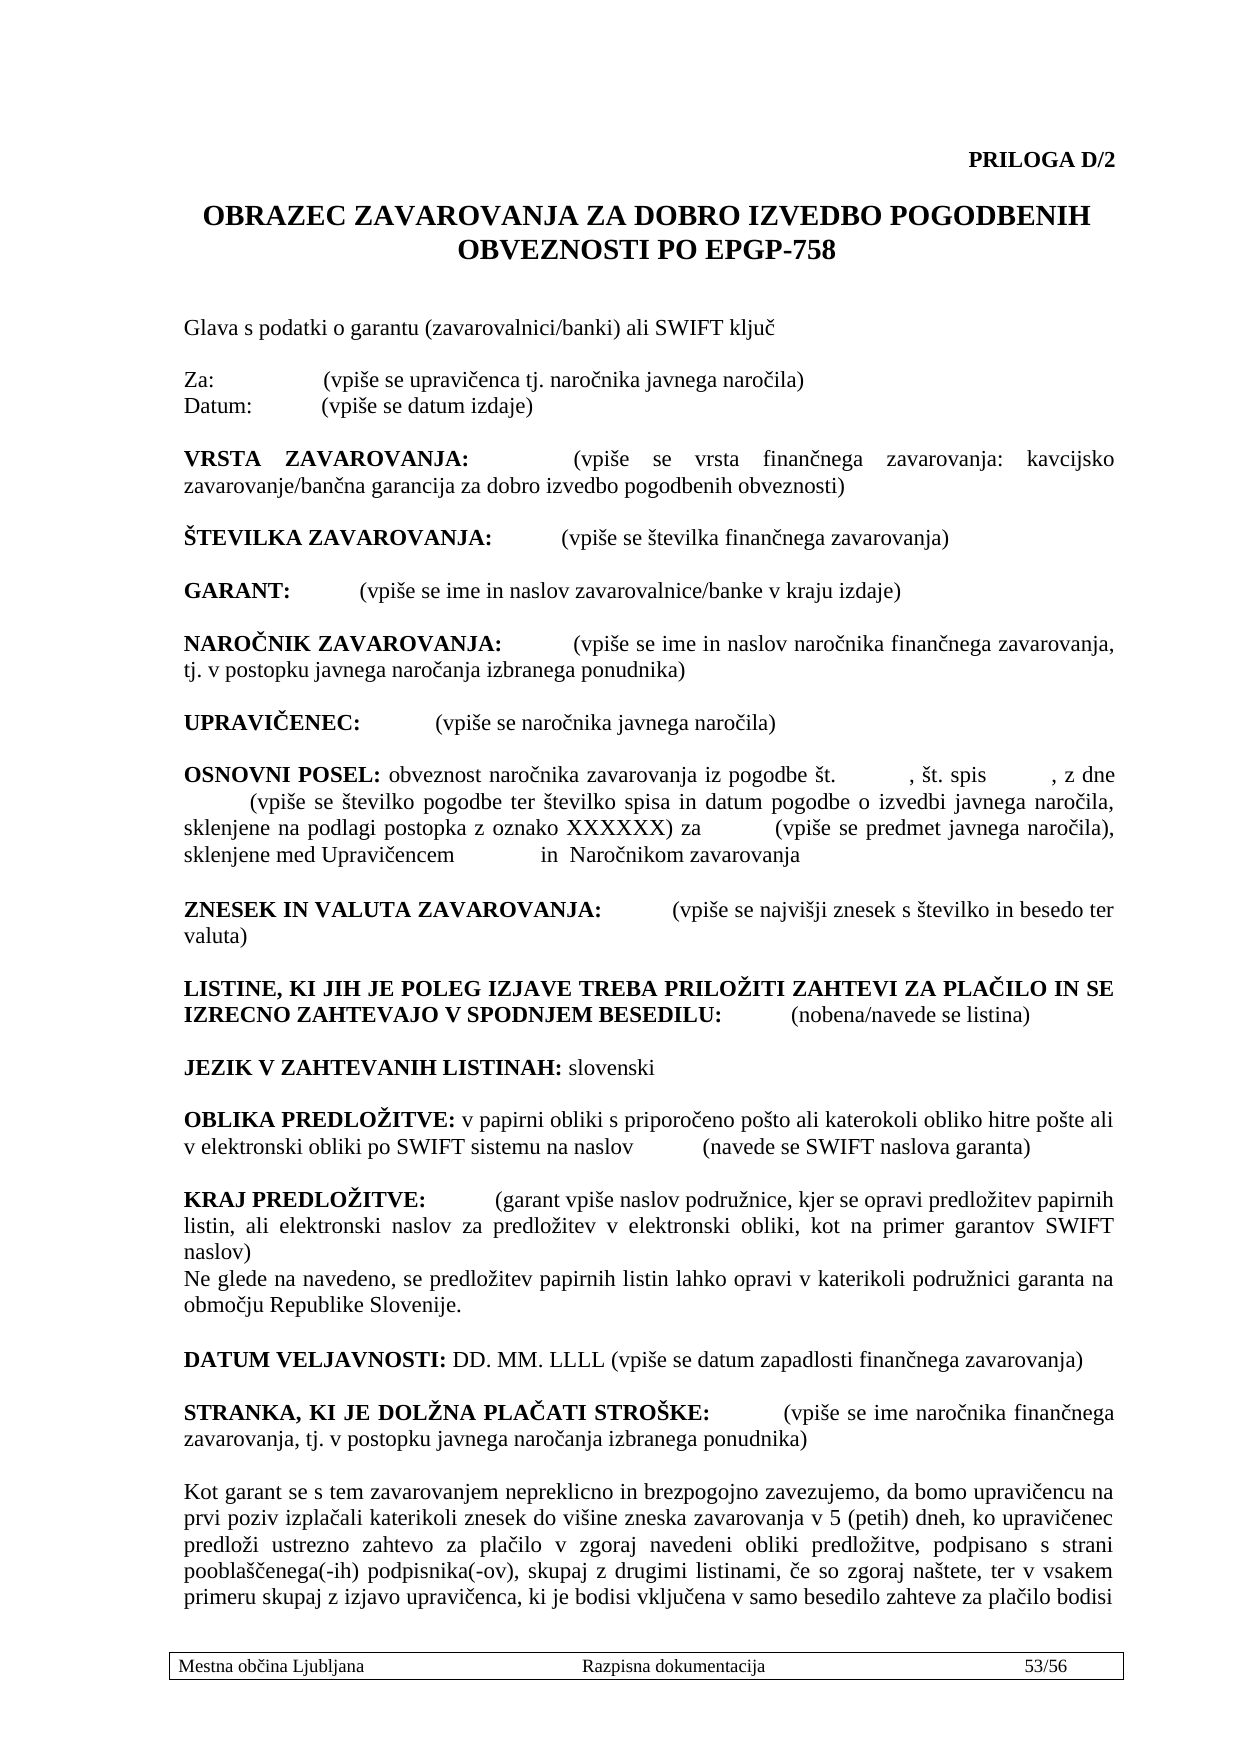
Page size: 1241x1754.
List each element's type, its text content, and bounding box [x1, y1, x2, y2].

text STRANKA, KI JE DOLŽNA PLAČATI STROŠKE: (vpiše se ime naročnika finančnega zavarovanja, tj. v postopku javnega naročanja izbranega ponudnika) [184, 1399, 1115, 1452]
text UPRAVIČENEC: (vpiše se naročnika javnega naročila) [184, 709, 1115, 735]
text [184, 1478, 1115, 1610]
text KRAJ PREDLOŽITVE: (garant vpiše naslov podružnice, kjer se opravi predložitev papirnih listin, ali elektronski naslov za predložitev v elektronski obliki, kot na primer garantov SWIFT naslov) [184, 1186, 1115, 1265]
text GARANT: (vpiše se ime in naslov zavarovalnice/banke v kraju izdaje) [184, 577, 1115, 603]
text Za: (vpiše se upravičenca tj. naročnika javnega naročila) [184, 366, 1115, 393]
text DATUM VELJAVNOSTI: DD. MM. LLLL (vpiše se datum zapadlosti finančnega zavarovanja) [184, 1346, 1115, 1372]
text Datum: (vpiše se datum izdaje) [184, 393, 1115, 419]
text LISTINE, KI JIH JE POLEG IZJAVE TREBA PRILOŽITI ZAHTEVI ZA PLAČILO IN SE IZRECNO ZAHTEVAJO V SPODNJEM BESEDILU: (nobena/navede se listina) [184, 975, 1115, 1027]
text ZNESEK IN VALUTA ZAVAROVANJA: (vpiše se najvišji znesek s številko in besedo ter valuta) [184, 896, 1115, 948]
text OSNOVNI POSEL: obveznost naročnika zavarovanja iz pogodbe št. , št. spis , z dne (vpiše se številko pogodbe ter številko spisa in datum pogodbe o izvedbi javnega naročila, sklenjene na podlagi postopka z oznako XXXXXX) za (vpiše se predmet javnega naročila), sklenjene med Upravičencem in Naročnikom zavarovanja [184, 762, 1115, 867]
text Ne glede na navedeno, se predložitev papirnih listin lahko opravi v katerikoli podružnici garanta na območju Republike Slovenije. [184, 1265, 1115, 1317]
text ŠTEVILKA ZAVAROVANJA: (vpiše se številka finančnega zavarovanja) [184, 524, 1115, 551]
text OBLIKA PREDLOŽITVE: v papirni obliki s priporočeno pošto ali katerokoli obliko hitre pošte ali v elektronski obliki po SWIFT sistemu na naslov (navede se SWIFT naslova garanta) [184, 1107, 1115, 1159]
text NAROČNIK ZAVAROVANJA: (vpiše se ime in naslov naročnika finančnega zavarovanja, tj. v postopku javnega naročanja izbranega ponudnika) [184, 630, 1115, 682]
text PRILOGA D/2 [66, 146, 1115, 172]
text VRSTA ZAVAROVANJA: (vpiše se vrsta finančnega zavarovanja: kavcijsko zavarovanje/bančna garancija za dobro izvedbo pogodbenih obveznosti) [184, 445, 1115, 498]
text Glava s podatki o garantu (zavarovalnici/banki) ali SWIFT ključ [184, 313, 1115, 340]
text JEZIK V ZAHTEVANIH LISTINAH: slovenski [184, 1054, 1115, 1080]
text OBRAZEC ZAVAROVANJA ZA DOBRO IZVEDBO POGODBENIH OBVEZNOSTI PO EPGP-758 [178, 198, 1115, 266]
